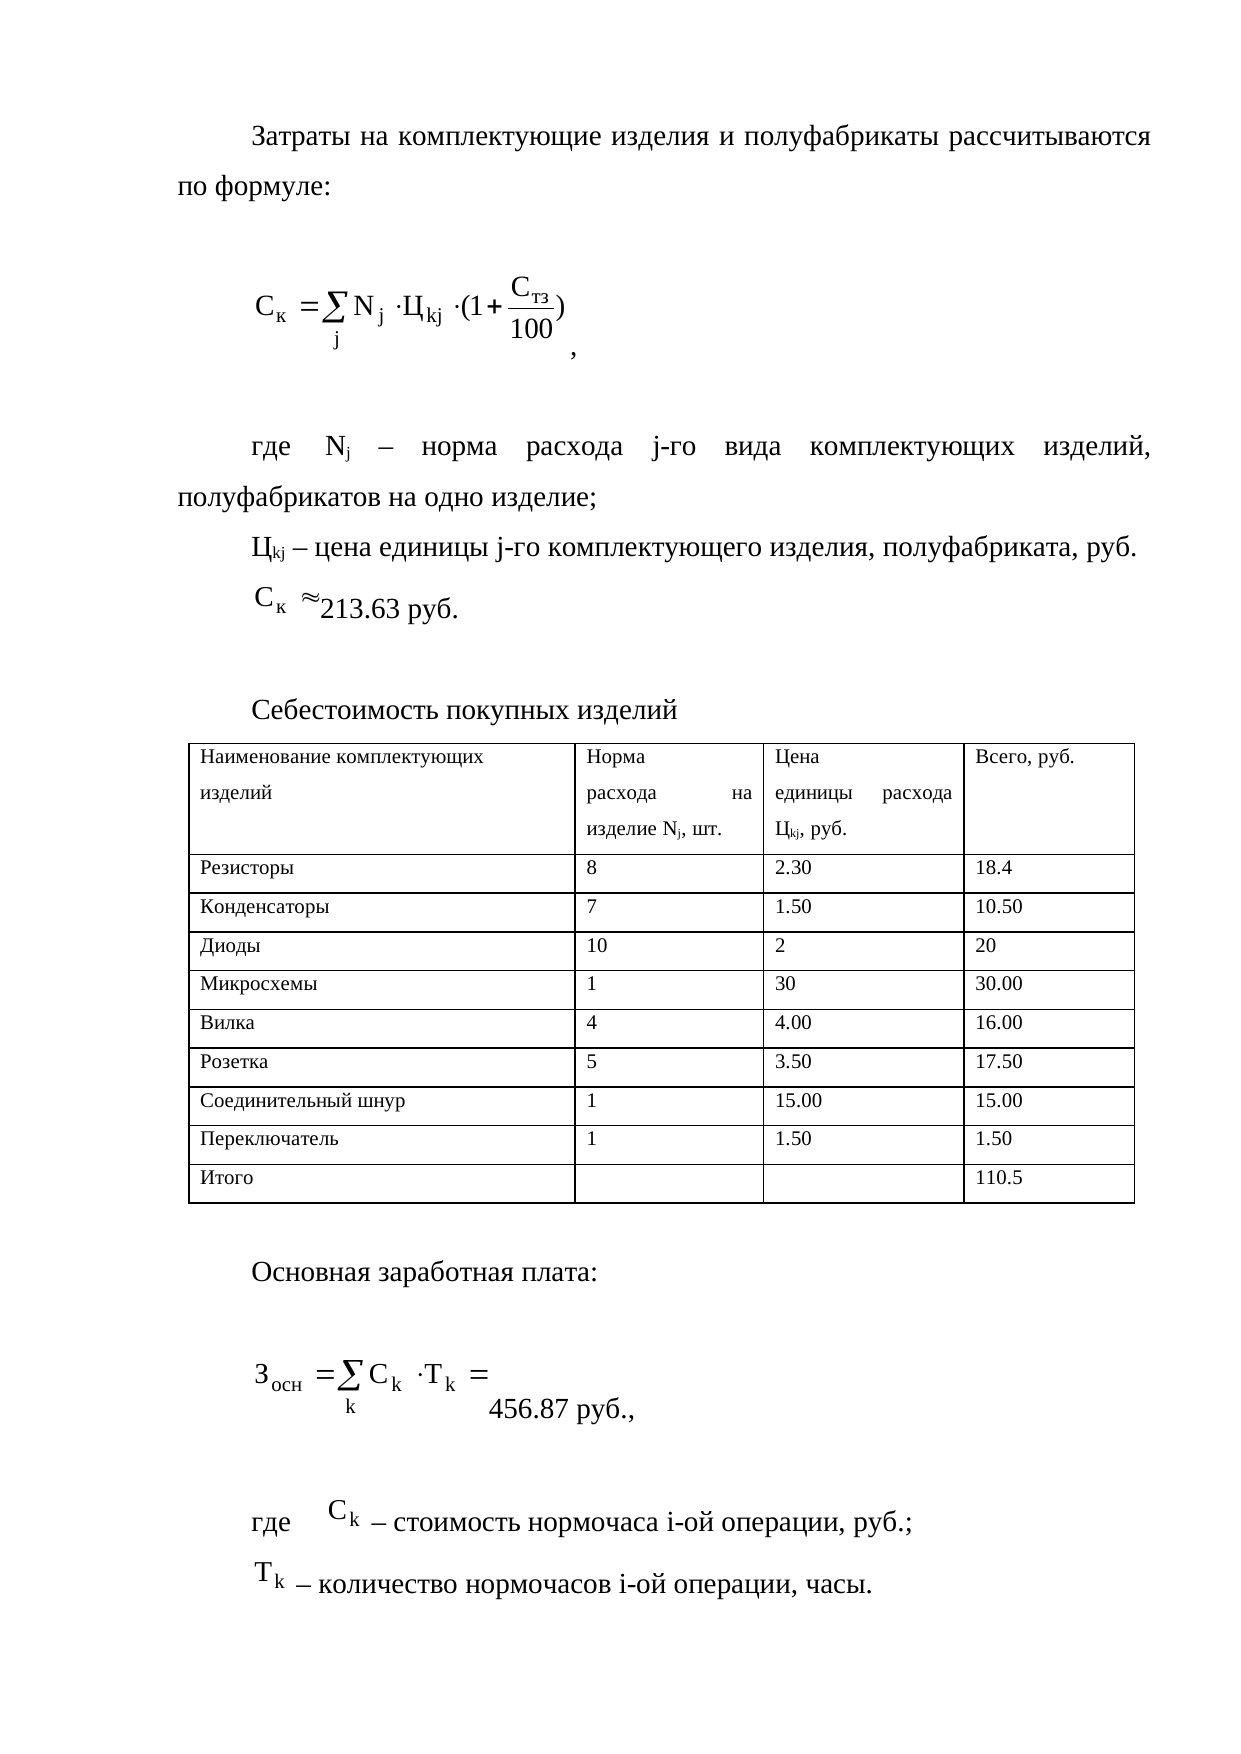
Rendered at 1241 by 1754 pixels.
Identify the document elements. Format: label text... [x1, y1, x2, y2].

table_cell 5 [576, 1049, 763, 1086]
table_cell 16.00 [965, 1010, 1134, 1047]
table_cell 4 [576, 1010, 763, 1047]
table_cell Переключатель [190, 1126, 574, 1163]
table_cell Розетка [190, 1049, 574, 1086]
text , [177, 269, 1152, 362]
table_cell 3.50 [764, 1049, 963, 1086]
table_cell 10.50 [965, 894, 1134, 931]
table_cell 1.50 [764, 894, 963, 931]
text 456.87 руб., [177, 1355, 1152, 1425]
table_cell 4.00 [764, 1010, 963, 1047]
table_cell Микросхемы [190, 971, 574, 1008]
text – количество нормочасов i-ой операции, часы. [177, 1555, 1152, 1600]
table_cell 1.50 [965, 1126, 1134, 1163]
table_cell 1 [576, 971, 763, 1008]
table_cell 1 [576, 1126, 763, 1163]
table_cell 1 [576, 1088, 763, 1125]
table_cell 18.4 [965, 855, 1134, 892]
table_cell 10 [576, 933, 763, 970]
table_cell 20 [965, 933, 1134, 970]
table_cell 15.00 [965, 1088, 1134, 1125]
table_header Наименование комплектующих изделий [190, 744, 574, 853]
text Затраты на комплектующие изделия и полуфабрикаты рассчитываются по формуле: [177, 118, 1152, 202]
table_cell 2.30 [764, 855, 963, 892]
table_cell Соединительный шнур [190, 1088, 574, 1125]
text Себестоимость покупных изделий [177, 692, 1152, 726]
text где Nj – норма расхода j-го вида комплектующих изделий, полуфабрикатов на одно изделие; [177, 429, 1152, 512]
table_header Норма расхода на изделие Nj, шт. [576, 744, 763, 853]
table_cell 30.00 [965, 971, 1134, 1008]
table_cell Итого [190, 1165, 574, 1202]
table_cell 30 [764, 971, 963, 1008]
table_header Всего, руб. [965, 744, 1134, 853]
table_cell [764, 1165, 963, 1202]
table_cell 1.50 [764, 1126, 963, 1163]
table_header Цена единицы расхода Цkj, руб. [764, 744, 963, 853]
table_cell 17.50 [965, 1049, 1134, 1086]
text где – стоимость нормочаса i-ой операции, руб.; [177, 1492, 1152, 1538]
table_cell 8 [576, 855, 763, 892]
table_cell 2 [764, 933, 963, 970]
table_cell 15.00 [764, 1088, 963, 1125]
table_cell Вилка [190, 1010, 574, 1047]
table_cell 110.5 [965, 1165, 1134, 1202]
table_cell Конденсаторы [190, 894, 574, 931]
text Цkj – цена единицы j-го комплектующего изделия, полуфабриката, руб. [177, 529, 1152, 563]
text 213.63 руб. [177, 579, 1152, 625]
text Основная заработная плата: [177, 1254, 1152, 1288]
table_cell Диоды [190, 933, 574, 970]
table_cell [576, 1165, 763, 1202]
table_cell Резисторы [190, 855, 574, 892]
table_cell 7 [576, 894, 763, 931]
